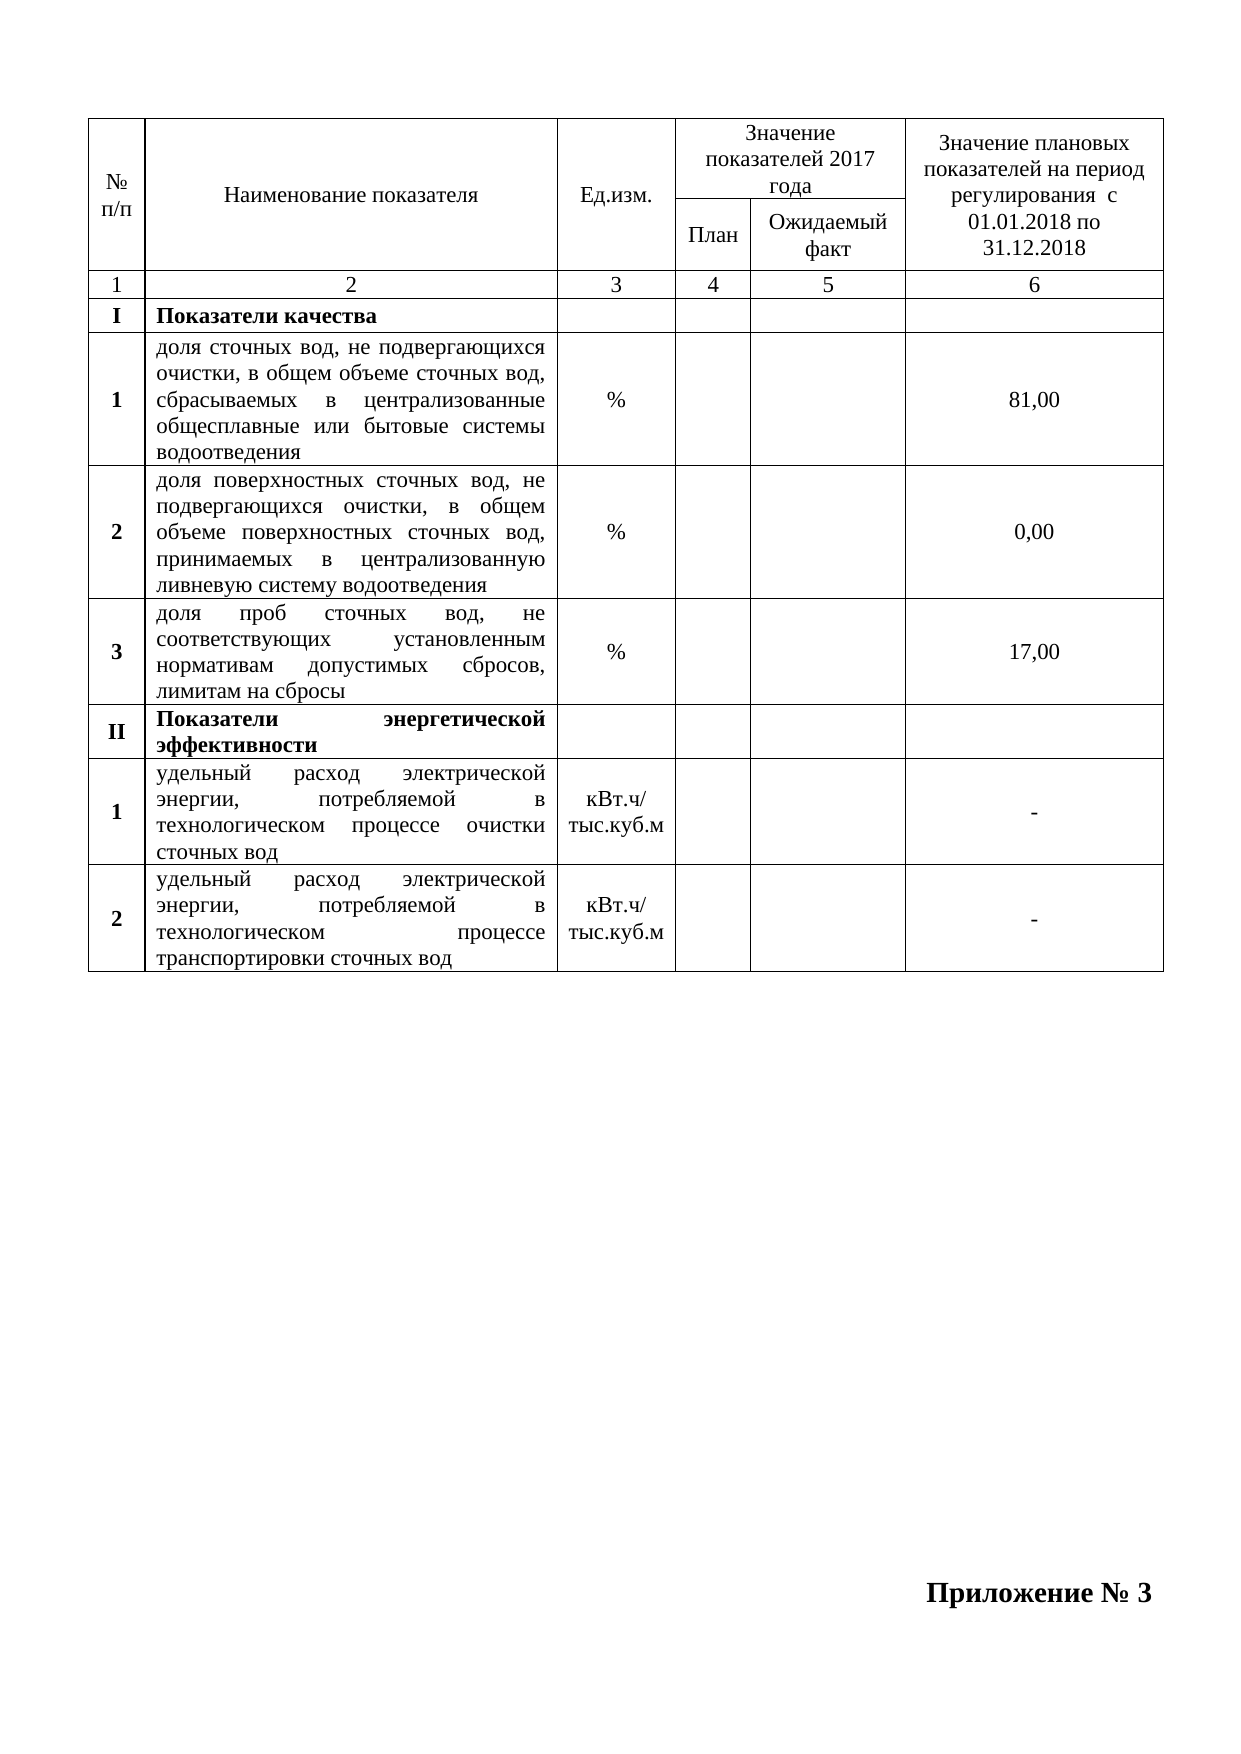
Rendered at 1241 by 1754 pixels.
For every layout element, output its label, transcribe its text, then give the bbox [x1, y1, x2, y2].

table_cell 1 [89, 759, 144, 864]
table_cell % [558, 333, 675, 465]
table_cell [751, 865, 905, 971]
table_header Наименование показателя [146, 119, 557, 270]
table_cell удельный расход электрической энергии, потребляемой в технологическом процессе транспортировки сточных вод [146, 865, 557, 971]
table_cell 81,00 [906, 333, 1163, 465]
table_header Значение плановых показателей на период регулирования с 01.01.2018 по 31.12.2018 [906, 119, 1163, 270]
table_cell [676, 865, 750, 971]
table_cell [751, 333, 905, 465]
table_cell [751, 705, 905, 758]
table_cell [558, 705, 675, 758]
table_cell 4 [676, 271, 750, 297]
table_cell Показатели энергетической эффективности [146, 705, 557, 758]
table_cell План [676, 199, 750, 270]
table_cell 2 [146, 271, 557, 297]
table_cell [906, 299, 1163, 332]
table_cell 5 [751, 271, 905, 297]
table_header Ед.изм. [558, 119, 675, 270]
table_cell 3 [89, 599, 144, 704]
table_cell Ожидаемый факт [751, 199, 905, 270]
table_header № п/п [89, 119, 144, 270]
table_cell - [906, 759, 1163, 864]
table_cell [676, 705, 750, 758]
table_cell [751, 466, 905, 597]
table_cell 1 [89, 271, 144, 297]
table_cell 2 [89, 466, 144, 597]
text Приложение № 3 [89, 1575, 1152, 1609]
table_cell доля поверхностных сточных вод, не подвергающихся очистки, в общем объеме поверхностных сточных вод, принимаемых в централизованную ливневую систему водоотведения [146, 466, 557, 597]
table_cell Показатели качества [146, 299, 557, 332]
table_cell [751, 299, 905, 332]
table_cell 2 [89, 865, 144, 971]
table_cell [751, 759, 905, 864]
table_cell [558, 299, 675, 332]
table_cell удельный расход электрической энергии, потребляемой в технологическом процессе очистки сточных вод [146, 759, 557, 864]
table_cell доля проб сточных вод, не соответствующих установленным нормативам допустимых сбросов, лимитам на сбросы [146, 599, 557, 704]
table_cell 1 [89, 333, 144, 465]
table_cell % [558, 599, 675, 704]
table_cell % [558, 466, 675, 597]
table_cell - [906, 865, 1163, 971]
table_cell I [89, 299, 144, 332]
table_cell [676, 333, 750, 465]
table_header Значение показателей 2017 года [676, 119, 905, 198]
table_cell [676, 299, 750, 332]
table_cell кВт.ч/ тыс.куб.м [558, 865, 675, 971]
table_cell [906, 705, 1163, 758]
table_cell II [89, 705, 144, 758]
table_cell 17,00 [906, 599, 1163, 704]
table_cell [676, 759, 750, 864]
table_cell [676, 599, 750, 704]
table_cell [676, 466, 750, 597]
table_cell доля сточных вод, не подвергающихся очистки, в общем объеме сточных вод, сбрасываемых в централизованные общесплавные или бытовые системы водоотведения [146, 333, 557, 465]
table_cell 6 [906, 271, 1163, 297]
table_cell 3 [558, 271, 675, 297]
table_cell 0,00 [906, 466, 1163, 597]
table_cell кВт.ч/ тыс.куб.м [558, 759, 675, 864]
table_cell [751, 599, 905, 704]
